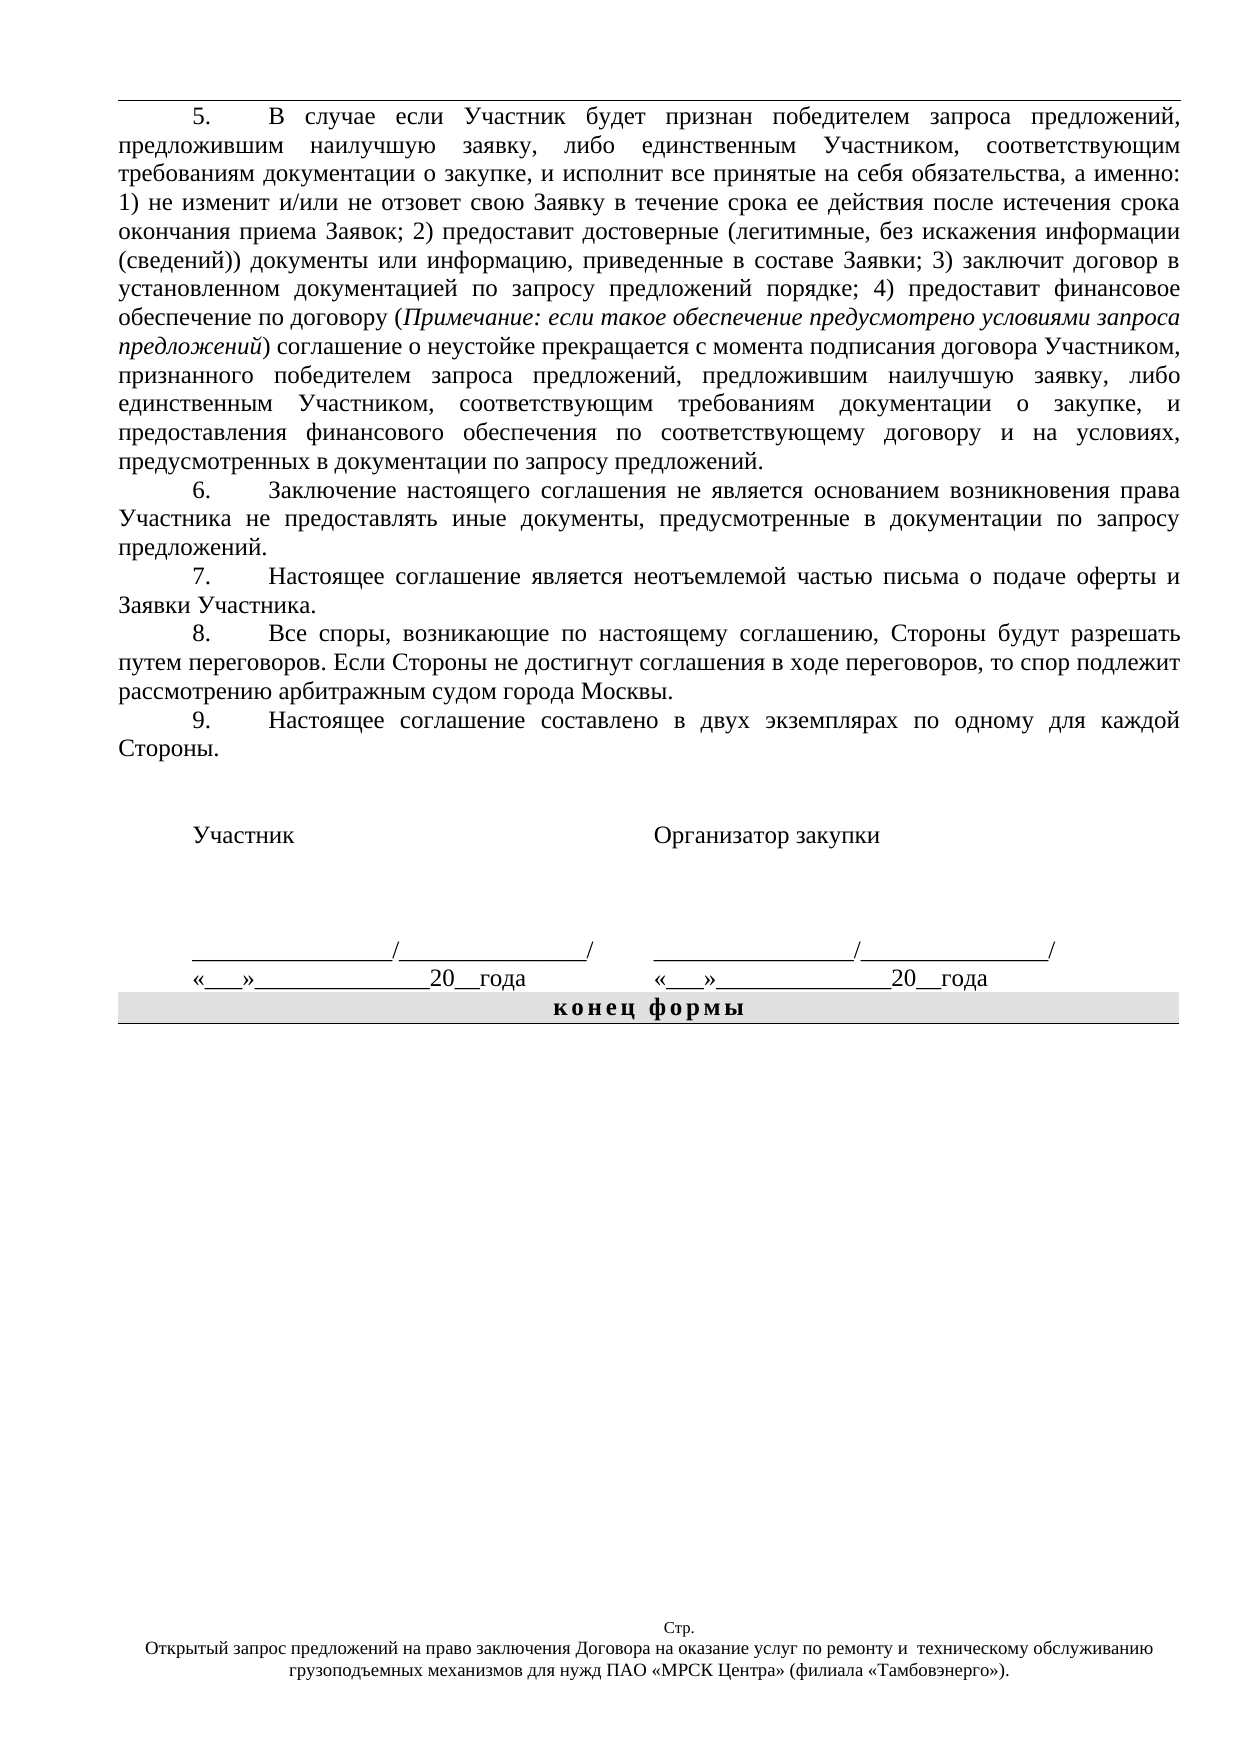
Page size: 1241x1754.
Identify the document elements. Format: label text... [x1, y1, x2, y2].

table_header Организатор закупки [643, 820, 1104, 848]
table_header Участник [181, 820, 642, 848]
list Настоящее соглашение составлено в двух экземплярах по одному для каждой Стороны. [118, 705, 1181, 762]
list Настоящее соглашение является неотъемлемой частью письма о подаче оферты и Заявки Участника. [118, 561, 1181, 618]
text конец формы [118, 992, 1179, 1023]
list В случае если Участник будет признан победителем запроса предложений, предложившим наилучшую заявку, либо единственным Участником, соответствующим требованиям документации о закупке, и исполнит все принятые на себя обязательства, а именно: 1) не изменит и/или не отзовет свою Заявку в течение срока ее действия после истечения срока окончания приема Заявок; 2) предоставит достоверные (легитимные, без искажения информации (сведений)) документы или информацию, приведенные в составе Заявки; 3) заключит договор в установленном документацией по запросу предложений порядке; 4) предоставит финансовое обеспечение по договору (Примечание: если такое обеспечение предусмотрено условиями запроса предложений) соглашение о неустойке прекращается с момента подписания договора Участником, признанного победителем запроса предложений, предложившим наилучшую заявку, либо единственным Участником, соответствующим требованиям документации о закупке, и предоставления финансового обеспечения по соответствующему договору и на условиях, предусмотренных в документации по запросу предложений. [118, 101, 1181, 475]
table_cell ________________/_______________/ «___»______________20__года [181, 849, 642, 992]
list Заключение настоящего соглашения не является основанием возникновения права Участника не предоставлять иные документы, предусмотренные в документации по запросу предложений. [118, 475, 1181, 561]
table_cell ________________/_______________/ «___»______________20__года [643, 849, 1104, 992]
list Все споры, возникающие по настоящему соглашению, Стороны будут разрешать путем переговоров. Если Стороны не достигнут соглашения в ходе переговоров, то спор подлежит рассмотрению арбитражным судом города Москвы. [118, 618, 1181, 705]
